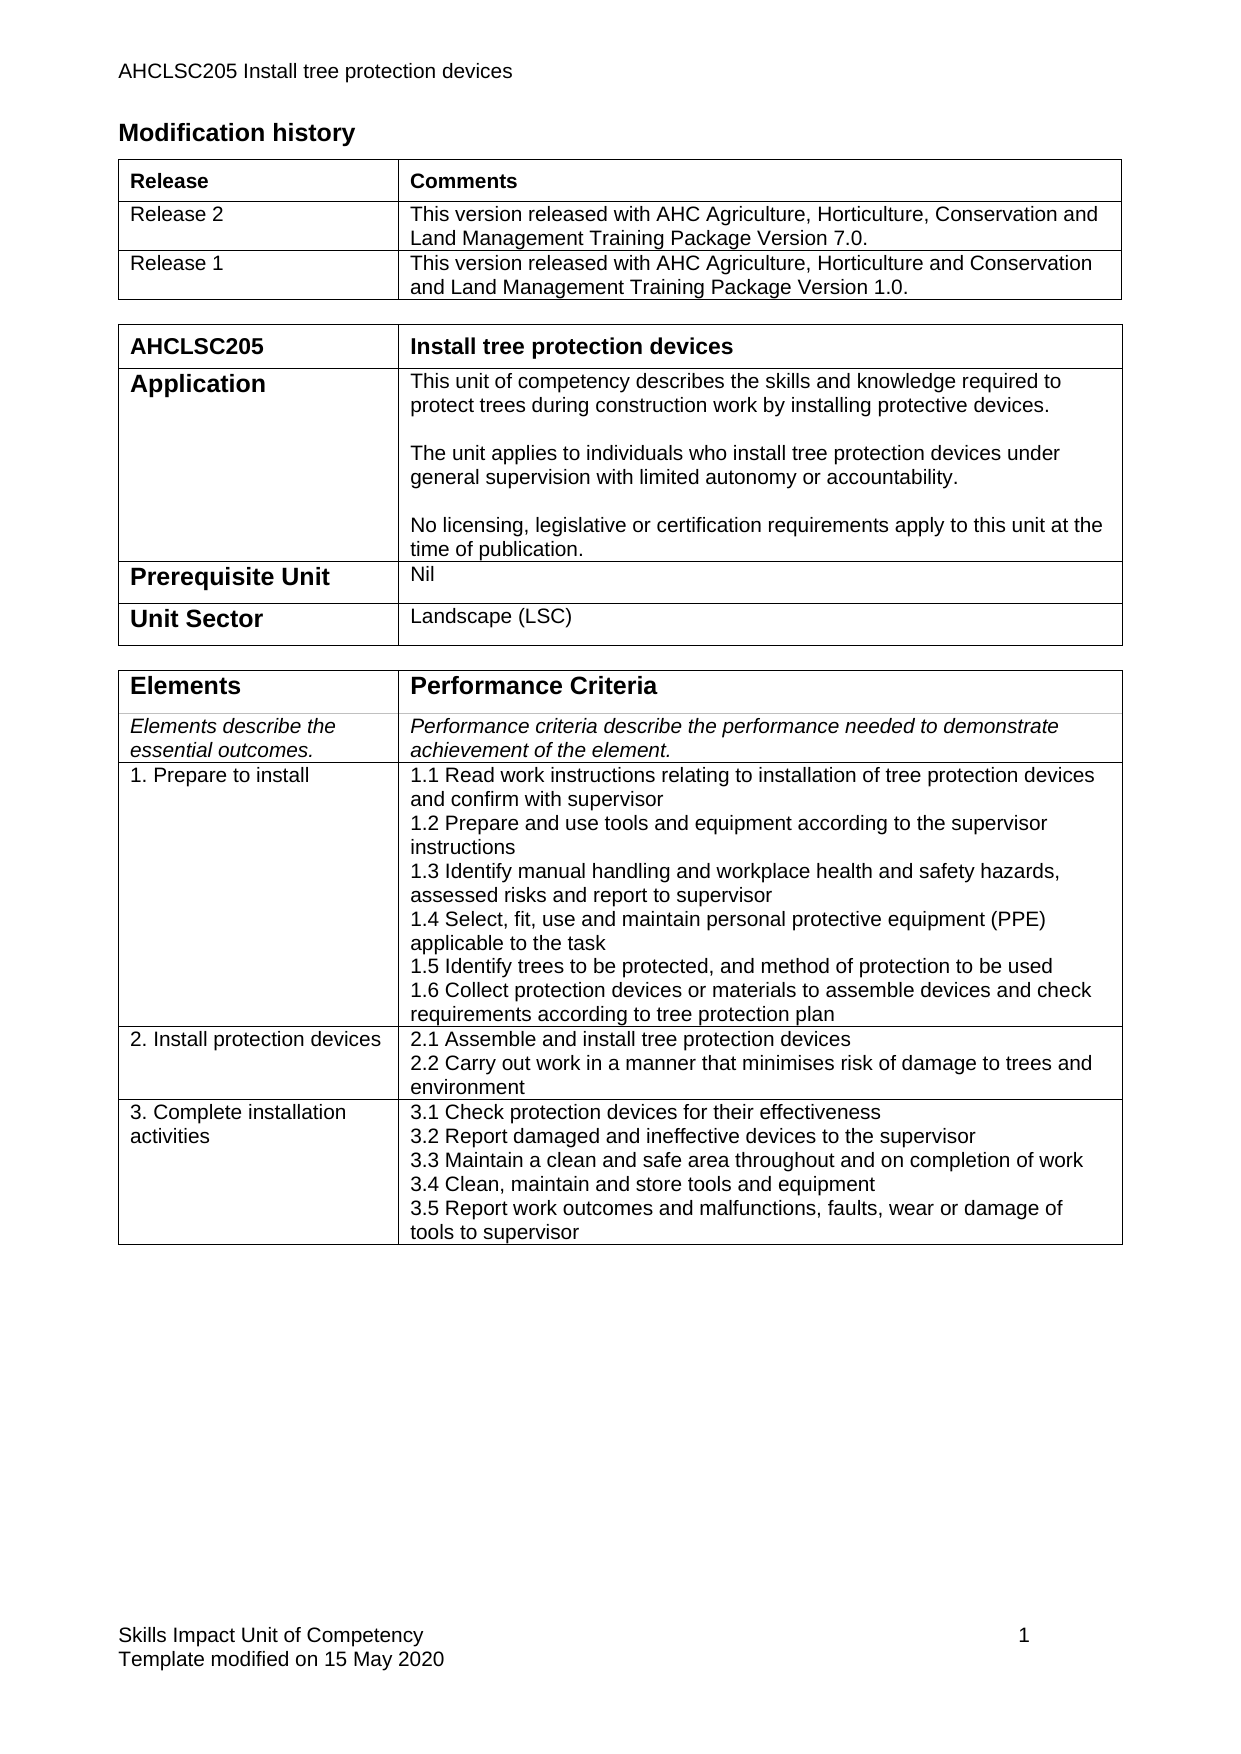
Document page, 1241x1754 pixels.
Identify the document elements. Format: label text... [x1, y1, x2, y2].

table_cell Prerequisite Unit [119, 562, 398, 603]
subtitle Modification history [118, 118, 1122, 147]
table_header Comments [399, 160, 1121, 201]
table_cell 3.1 Check protection devices for their effectiveness 3.2 Report damaged and ineffective devices to the supervisor 3.3 Maintain a clean and safe area throughout and on completion of work 3.4 Clean, maintain and store tools and equipment 3.5 Report work outcomes and malfunctions, faults, wear or damage of tools to supervisor [399, 1100, 1122, 1244]
table_cell This version released with AHC Agriculture, Horticulture, Conservation and Land Management Training Package Version 7.0. [399, 202, 1121, 250]
table_header Install tree protection devices [399, 325, 1122, 368]
table_header Elements [119, 671, 398, 713]
table_cell Release 1 [119, 251, 398, 299]
table_cell Performance criteria describe the performance needed to demonstrate achievement of the element. [399, 714, 1122, 762]
table_cell Elements describe the essential outcomes. [119, 714, 398, 762]
table_cell This version released with AHC Agriculture, Horticulture and Conservation and Land Management Training Package Version 1.0. [399, 251, 1121, 299]
table_cell Landscape (LSC) [399, 604, 1122, 645]
table_header Performance Criteria [399, 671, 1122, 713]
table_header AHCLSC205 [119, 325, 398, 368]
table_header Release [119, 160, 398, 201]
table_cell 2.1 Assemble and install tree protection devices 2.2 Carry out work in a manner that minimises risk of damage to trees and environment [399, 1027, 1122, 1099]
table_cell 1.1 Read work instructions relating to installation of tree protection devices and confirm with supervisor 1.2 Prepare and use tools and equipment according to the supervisor instructions 1.3 Identify manual handling and workplace health and safety hazards, assessed risks and report to supervisor 1.4 Select, fit, use and maintain personal protective equipment (PPE) applicable to the task 1.5 Identify trees to be protected, and method of protection to be used 1.6 Collect protection devices or materials to assemble devices and check requirements according to tree protection plan [399, 763, 1122, 1026]
table_cell 1. Prepare to install [119, 763, 398, 1026]
table_cell This unit of competency describes the skills and knowledge required to protect trees during construction work by installing protective devices. The unit applies to individuals who install tree protection devices under general supervision with limited autonomy or accountability. No licensing, legislative or certification requirements apply to this unit at the time of publication. [399, 369, 1122, 561]
table_cell Nil [399, 562, 1122, 603]
table_cell Application [119, 369, 398, 561]
table_cell 3. Complete installation activities [119, 1100, 398, 1244]
table_cell 2. Install protection devices [119, 1027, 398, 1099]
table_cell Release 2 [119, 202, 398, 250]
table_cell Unit Sector [119, 604, 398, 645]
